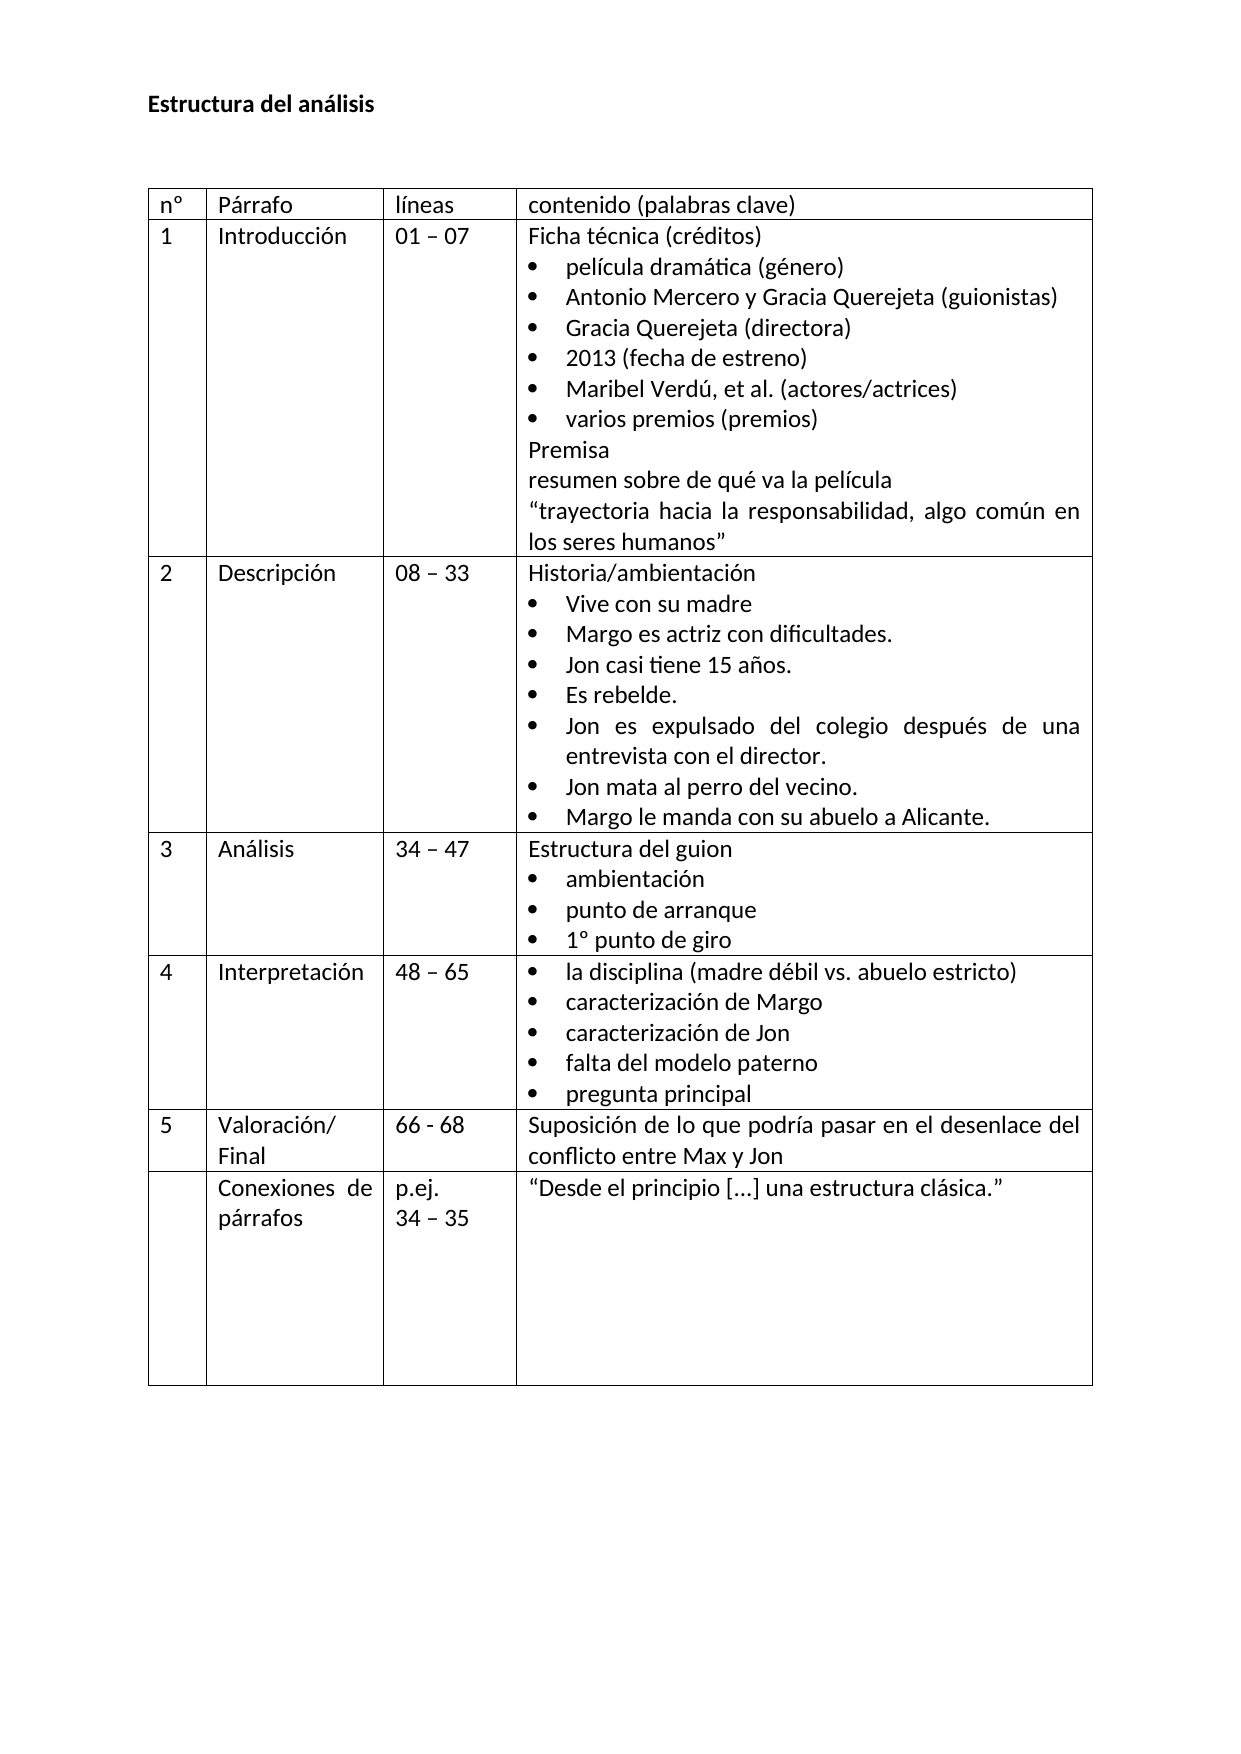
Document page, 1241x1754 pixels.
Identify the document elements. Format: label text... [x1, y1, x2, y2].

table_header líneas [384, 189, 516, 219]
table_cell p.ej. 34 – 35 [384, 1172, 516, 1385]
table_cell 34 – 47 [384, 833, 516, 955]
table_cell “Desde el principio [...] una estructura clásica.” [517, 1172, 1092, 1385]
table_header Párrafo [207, 189, 383, 219]
table_header nº [149, 189, 206, 219]
table_cell Historia/ambientación Vive con su madre Margo es actriz con dificultades. Jon casi tiene 15 años. Es rebelde. Jon es expulsado del colegio después de una entrevista con el director. Jon mata al perro del vecino. Margo le manda con su abuelo a Alicante. [517, 557, 1092, 832]
table_cell Análisis [207, 833, 383, 955]
table_cell Interpretación [207, 956, 383, 1109]
table_cell Introducción [207, 220, 383, 556]
table_header contenido (palabras clave) [517, 189, 1092, 219]
table_cell 5 [149, 1110, 206, 1171]
table_cell 3 [149, 833, 206, 955]
table_cell 4 [149, 956, 206, 1109]
table_cell Valoración/ Final [207, 1110, 383, 1171]
table_cell [149, 1172, 206, 1385]
table_cell Ficha técnica (créditos) película dramática (género) Antonio Mercero y Gracia Querejeta (guionistas) Gracia Querejeta (directora) 2013 (fecha de estreno) Maribel Verdú, et al. (actores/actrices) varios premios (premios) Premisa resumen sobre de qué va la película “trayectoria hacia la responsabilidad, algo común en los seres humanos” [517, 220, 1092, 556]
table_cell 48 – 65 [384, 956, 516, 1109]
table_cell 66 - 68 [384, 1110, 516, 1171]
table_cell Conexiones de párrafos [207, 1172, 383, 1385]
table_cell la disciplina (madre débil vs. abuelo estricto) caracterización de Margo caracterización de Jon falta del modelo paterno pregunta principal [517, 956, 1092, 1109]
text Estructura del análisis [148, 89, 1092, 119]
table_cell Suposición de lo que podría pasar en el desenlace del conflicto entre Max y Jon [517, 1110, 1092, 1171]
table_cell 2 [149, 557, 206, 832]
table_cell 1 [149, 220, 206, 556]
table_cell 08 – 33 [384, 557, 516, 832]
table_cell Estructura del guion ambientación punto de arranque 1º punto de giro [517, 833, 1092, 955]
table_cell 01 – 07 [384, 220, 516, 556]
table_cell Descripción [207, 557, 383, 832]
